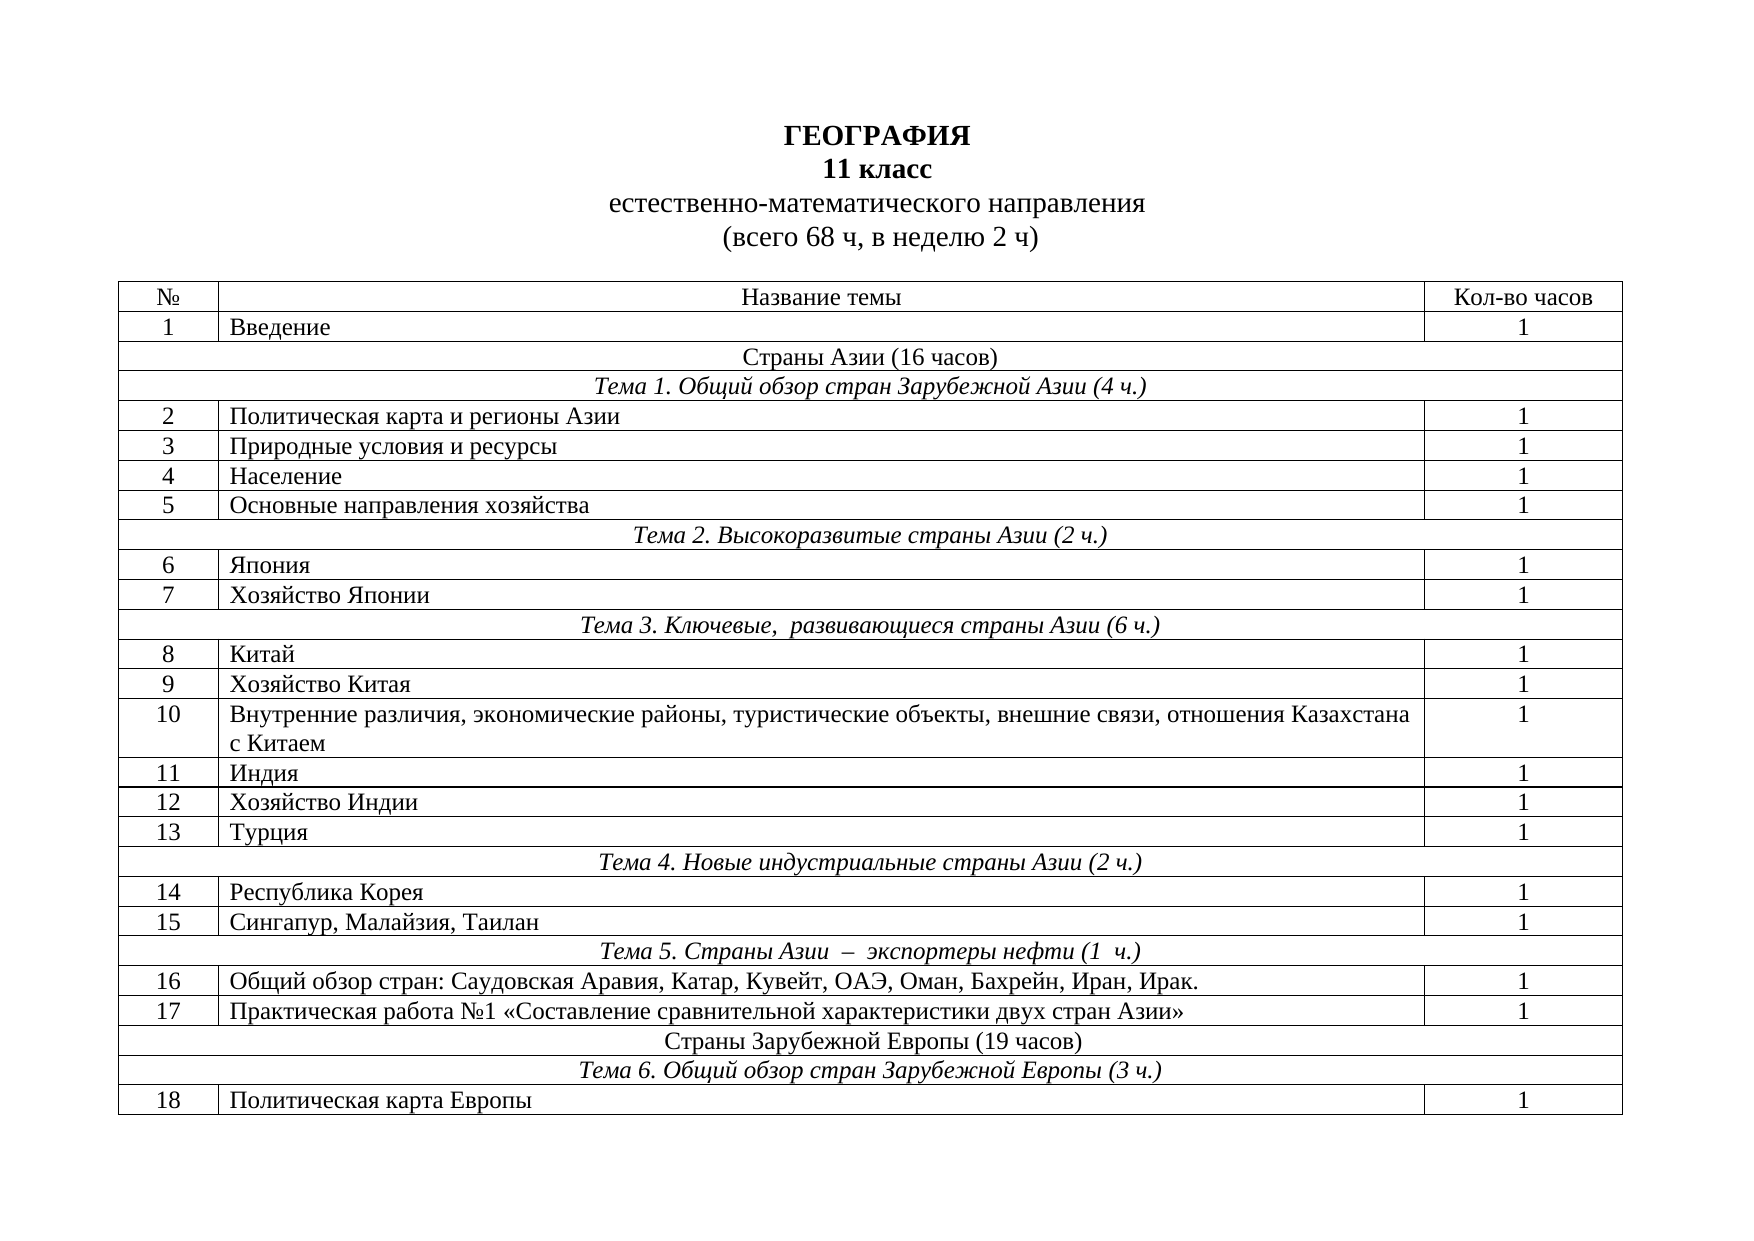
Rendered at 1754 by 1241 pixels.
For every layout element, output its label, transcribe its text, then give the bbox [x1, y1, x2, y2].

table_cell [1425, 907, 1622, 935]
text естественно-математического направления [118, 185, 1636, 219]
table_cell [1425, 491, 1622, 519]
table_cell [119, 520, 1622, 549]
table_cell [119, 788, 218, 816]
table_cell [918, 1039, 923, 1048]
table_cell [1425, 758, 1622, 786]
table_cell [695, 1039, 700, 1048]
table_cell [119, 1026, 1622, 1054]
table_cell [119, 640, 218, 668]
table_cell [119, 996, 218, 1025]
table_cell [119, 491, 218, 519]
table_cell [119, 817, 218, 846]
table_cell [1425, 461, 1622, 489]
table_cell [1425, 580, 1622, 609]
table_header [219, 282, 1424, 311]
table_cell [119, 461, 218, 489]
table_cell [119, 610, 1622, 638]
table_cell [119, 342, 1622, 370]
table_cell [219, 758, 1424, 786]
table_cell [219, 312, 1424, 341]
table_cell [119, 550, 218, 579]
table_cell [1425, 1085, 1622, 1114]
text 11 класс [118, 152, 1636, 185]
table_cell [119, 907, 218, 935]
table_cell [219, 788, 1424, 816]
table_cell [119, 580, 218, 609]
text (всего 68 ч, в неделю 2 ч) [118, 219, 1636, 252]
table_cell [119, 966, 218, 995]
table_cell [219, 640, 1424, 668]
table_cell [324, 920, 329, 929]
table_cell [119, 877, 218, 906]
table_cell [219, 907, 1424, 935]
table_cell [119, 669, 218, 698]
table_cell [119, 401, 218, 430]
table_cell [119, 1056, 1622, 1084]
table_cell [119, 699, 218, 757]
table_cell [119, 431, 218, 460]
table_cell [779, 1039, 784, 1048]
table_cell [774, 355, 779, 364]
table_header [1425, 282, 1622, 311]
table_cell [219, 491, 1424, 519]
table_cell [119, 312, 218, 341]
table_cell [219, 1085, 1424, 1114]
text ГЕОГРАФИЯ [118, 118, 1636, 152]
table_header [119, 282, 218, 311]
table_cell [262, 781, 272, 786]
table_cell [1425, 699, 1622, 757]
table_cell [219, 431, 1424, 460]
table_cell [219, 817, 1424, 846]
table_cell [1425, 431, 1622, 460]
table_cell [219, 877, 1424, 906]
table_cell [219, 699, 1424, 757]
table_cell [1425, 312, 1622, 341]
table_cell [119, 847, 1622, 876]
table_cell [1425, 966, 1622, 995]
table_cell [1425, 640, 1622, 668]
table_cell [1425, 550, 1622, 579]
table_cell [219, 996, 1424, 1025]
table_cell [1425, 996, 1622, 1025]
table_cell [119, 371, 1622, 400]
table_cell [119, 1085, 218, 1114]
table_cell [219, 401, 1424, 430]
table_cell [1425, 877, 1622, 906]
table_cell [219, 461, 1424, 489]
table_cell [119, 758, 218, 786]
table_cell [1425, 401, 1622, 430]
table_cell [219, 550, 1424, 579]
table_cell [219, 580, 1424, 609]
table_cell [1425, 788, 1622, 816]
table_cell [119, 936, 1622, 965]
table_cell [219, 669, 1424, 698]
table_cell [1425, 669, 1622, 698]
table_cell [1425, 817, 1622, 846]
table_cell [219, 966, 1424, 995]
